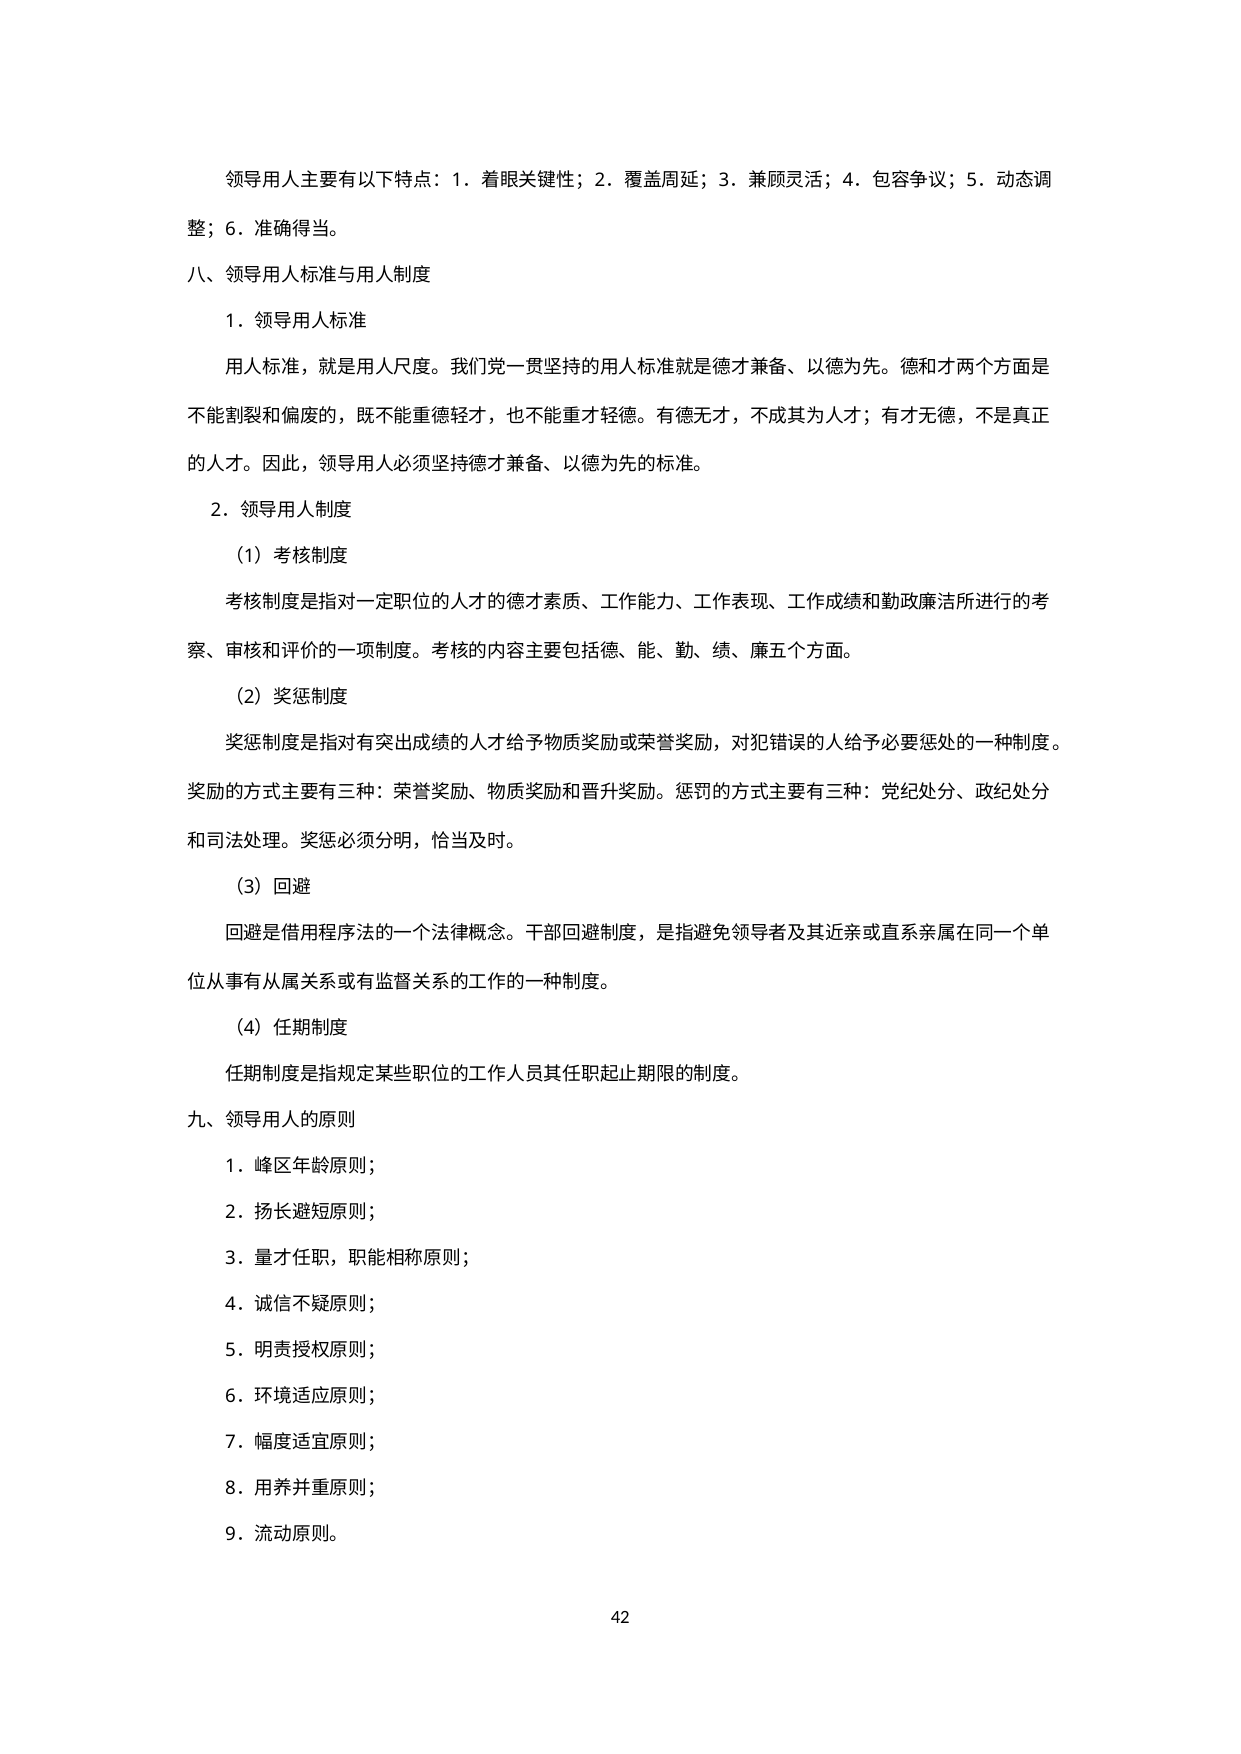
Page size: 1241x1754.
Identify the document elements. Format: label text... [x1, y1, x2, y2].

text 6．环境适应原则； [187, 1378, 1053, 1411]
text 奖惩制度是指对有突出成绩的人才给予物质奖励或荣誉奖励，对犯错误的人给予必要惩处的一种制度。奖励的方式主要有三种：荣誉奖励、物质奖励和晋升奖励。惩罚的方式主要有三种：党纪处分、政纪处分和司法处理。奖惩必须分明，恰当及时。 [187, 725, 1053, 855]
text 1．峰区年龄原则； [187, 1148, 1053, 1180]
text 5．明责授权原则； [187, 1332, 1053, 1364]
text 八、领导用人标准与用人制度 [187, 257, 1053, 289]
text 9．流动原则。 [187, 1516, 1053, 1549]
text 九、领导用人的原则 [187, 1102, 1053, 1134]
text 领导用人主要有以下特点：1．着眼关键性；2．覆盖周延；3．兼顾灵活；4．包容争议；5．动态调整；6．准确得当。 [187, 162, 1053, 243]
text 任期制度是指规定某些职位的工作人员其任职起止期限的制度。 [187, 1056, 1053, 1088]
text 8．用养并重原则； [187, 1470, 1053, 1503]
text （2）奖惩制度 [187, 679, 1053, 712]
text 7．幅度适宜原则； [187, 1424, 1053, 1457]
text 考核制度是指对一定职位的人才的德才素质、工作能力、工作表现、工作成绩和勤政廉洁所进行的考察、审核和评价的一项制度。考核的内容主要包括德、能、勤、绩、廉五个方面。 [187, 584, 1053, 666]
text 用人标准，就是用人尺度。我们党一贯坚持的用人标准就是德才兼备、以德为先。德和才两个方面是不能割裂和偏废的，既不能重德轻才，也不能重才轻德。有德无才，不成其为人才；有才无德，不是真正的人才。因此，领导用人必须坚持德才兼备、以德为先的标准。 [187, 349, 1053, 479]
text （3）回避 [187, 869, 1053, 901]
text 3．量才任职，职能相称原则； [187, 1240, 1053, 1272]
text 2．扬长避短原则； [187, 1194, 1053, 1226]
text 1．领导用人标准 [187, 303, 1053, 335]
text 2．领导用人制度 [187, 492, 1053, 525]
text （1）考核制度 [187, 538, 1053, 571]
text （4）任期制度 [187, 1010, 1053, 1042]
text 4．诚信不疑原则； [187, 1286, 1053, 1318]
text 回避是借用程序法的一个法律概念。干部回避制度，是指避免领导者及其近亲或直系亲属在同一个单位从事有从属关系或有监督关系的工作的一种制度。 [187, 915, 1053, 996]
